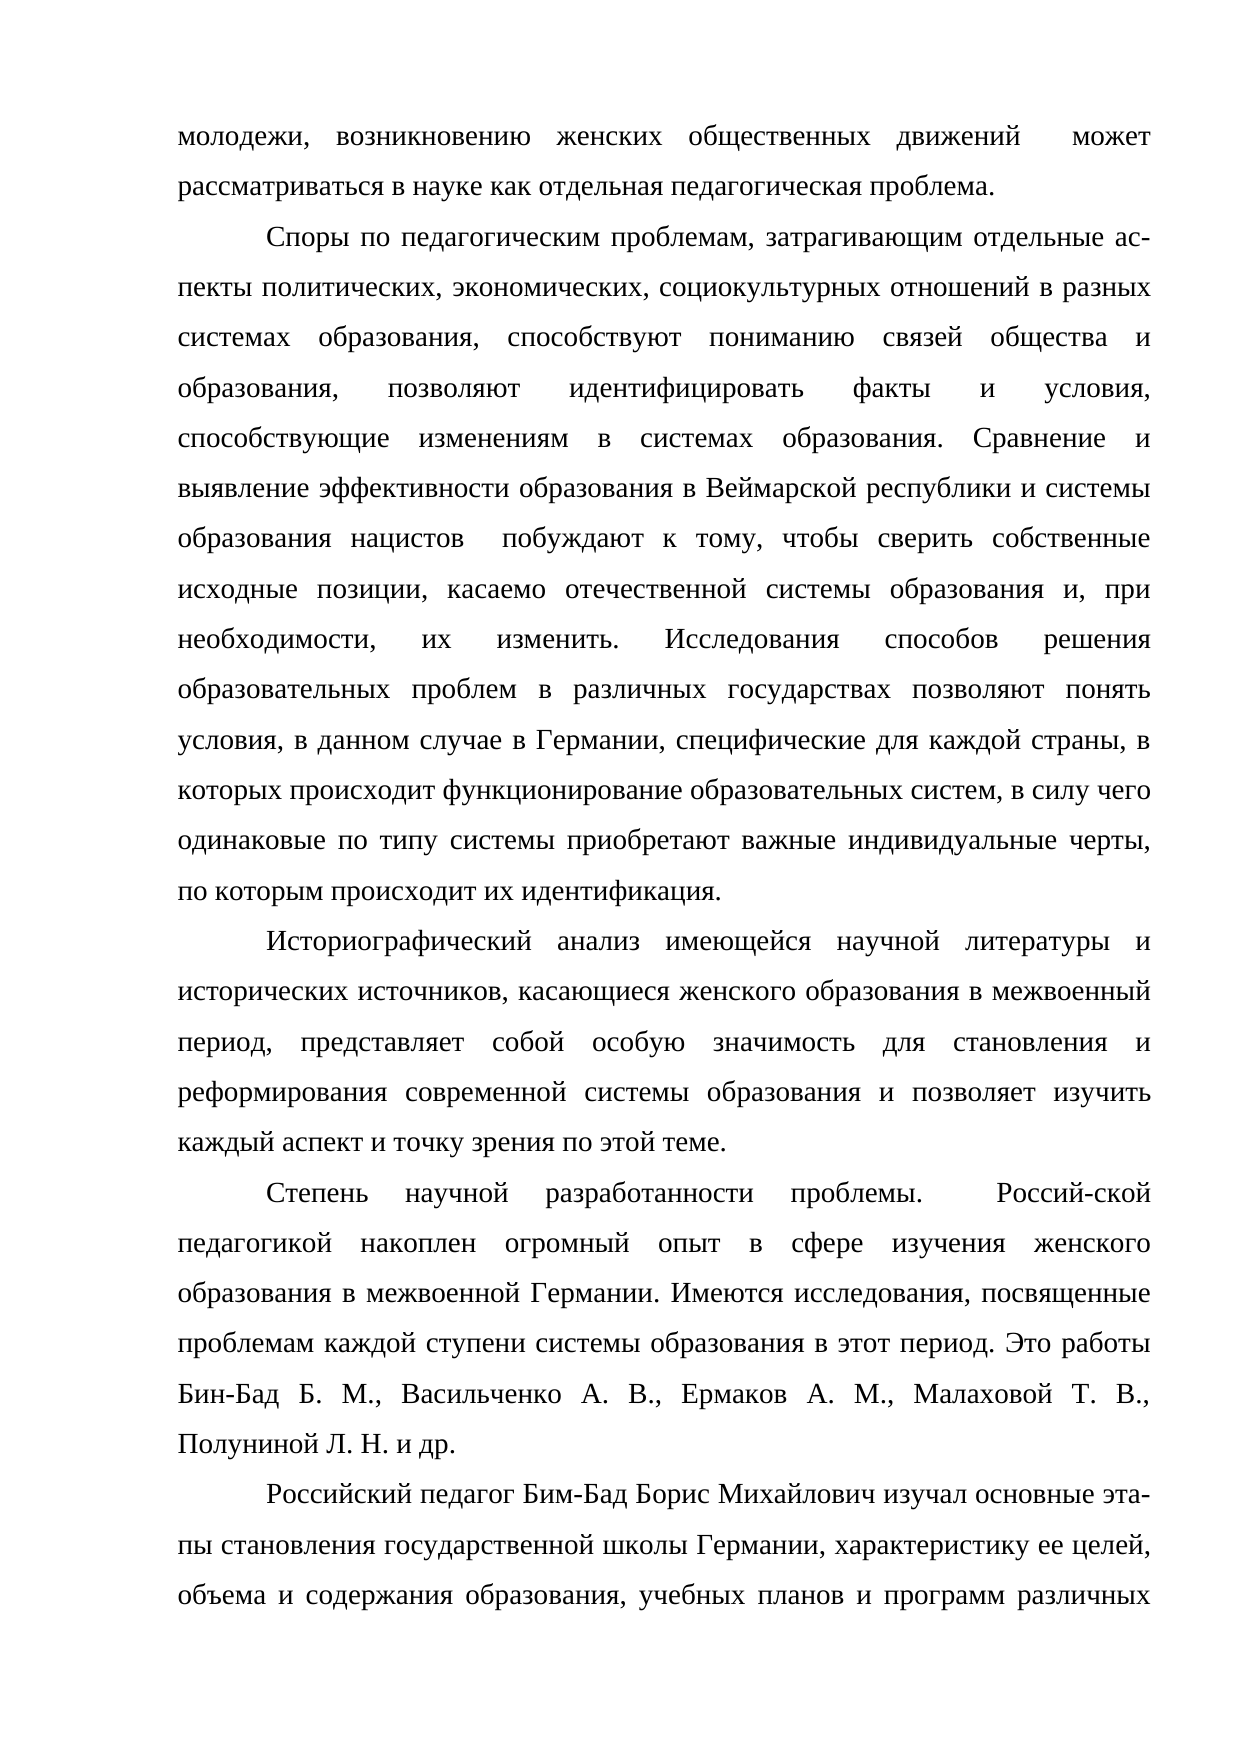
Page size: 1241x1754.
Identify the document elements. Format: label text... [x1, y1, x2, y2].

text Споры по педагогическим проблемам, затрагивающим отдельные ас-пекты политических, экономических, социокультурных отношений в разных системах образования, способствуют пониманию связей общества и образования, позволяют идентифицировать факты и условия, способствующие изменениям в системах образования. Сравнение и выявление эффективности образования в Веймарской республики и системы образования нацистов побуждают к тому, чтобы сверить собственные исходные позиции, касаемо отечественной системы образования и, при необходимости, их изменить. Исследования способов решения образовательных проблем в различных государствах позволяют понять условия, в данном случае в Германии, специфические для каждой страны, в которых происходит функционирование образовательных систем, в силу чего одинаковые по типу системы приобретают важные индивидуальные черты, по которым происходит их идентификация. [177, 219, 1152, 906]
text Историографический анализ имеющейся научной литературы и исторических источников, касающиеся женского образования в межвоенный период, представляет собой особую значимость для становления и реформирования современной системы образования и позволяет изучить каждый аспект и точку зрения по этой теме. [177, 923, 1152, 1158]
text Степень научной разработанности проблемы. Россий-ской педагогикой накоплен огромный опыт в сфере изучения женского образования в межвоенной Германии. Имеются исследования, посвященные проблемам каждой ступени системы образования в этот период. Это работы Бин-Бад Б. М., Васильченко А. В., Ермаков А. М., Малаховой Т. В., Полуниной Л. Н. и др. [177, 1175, 1152, 1460]
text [177, 118, 1152, 202]
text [177, 1477, 1152, 1611]
